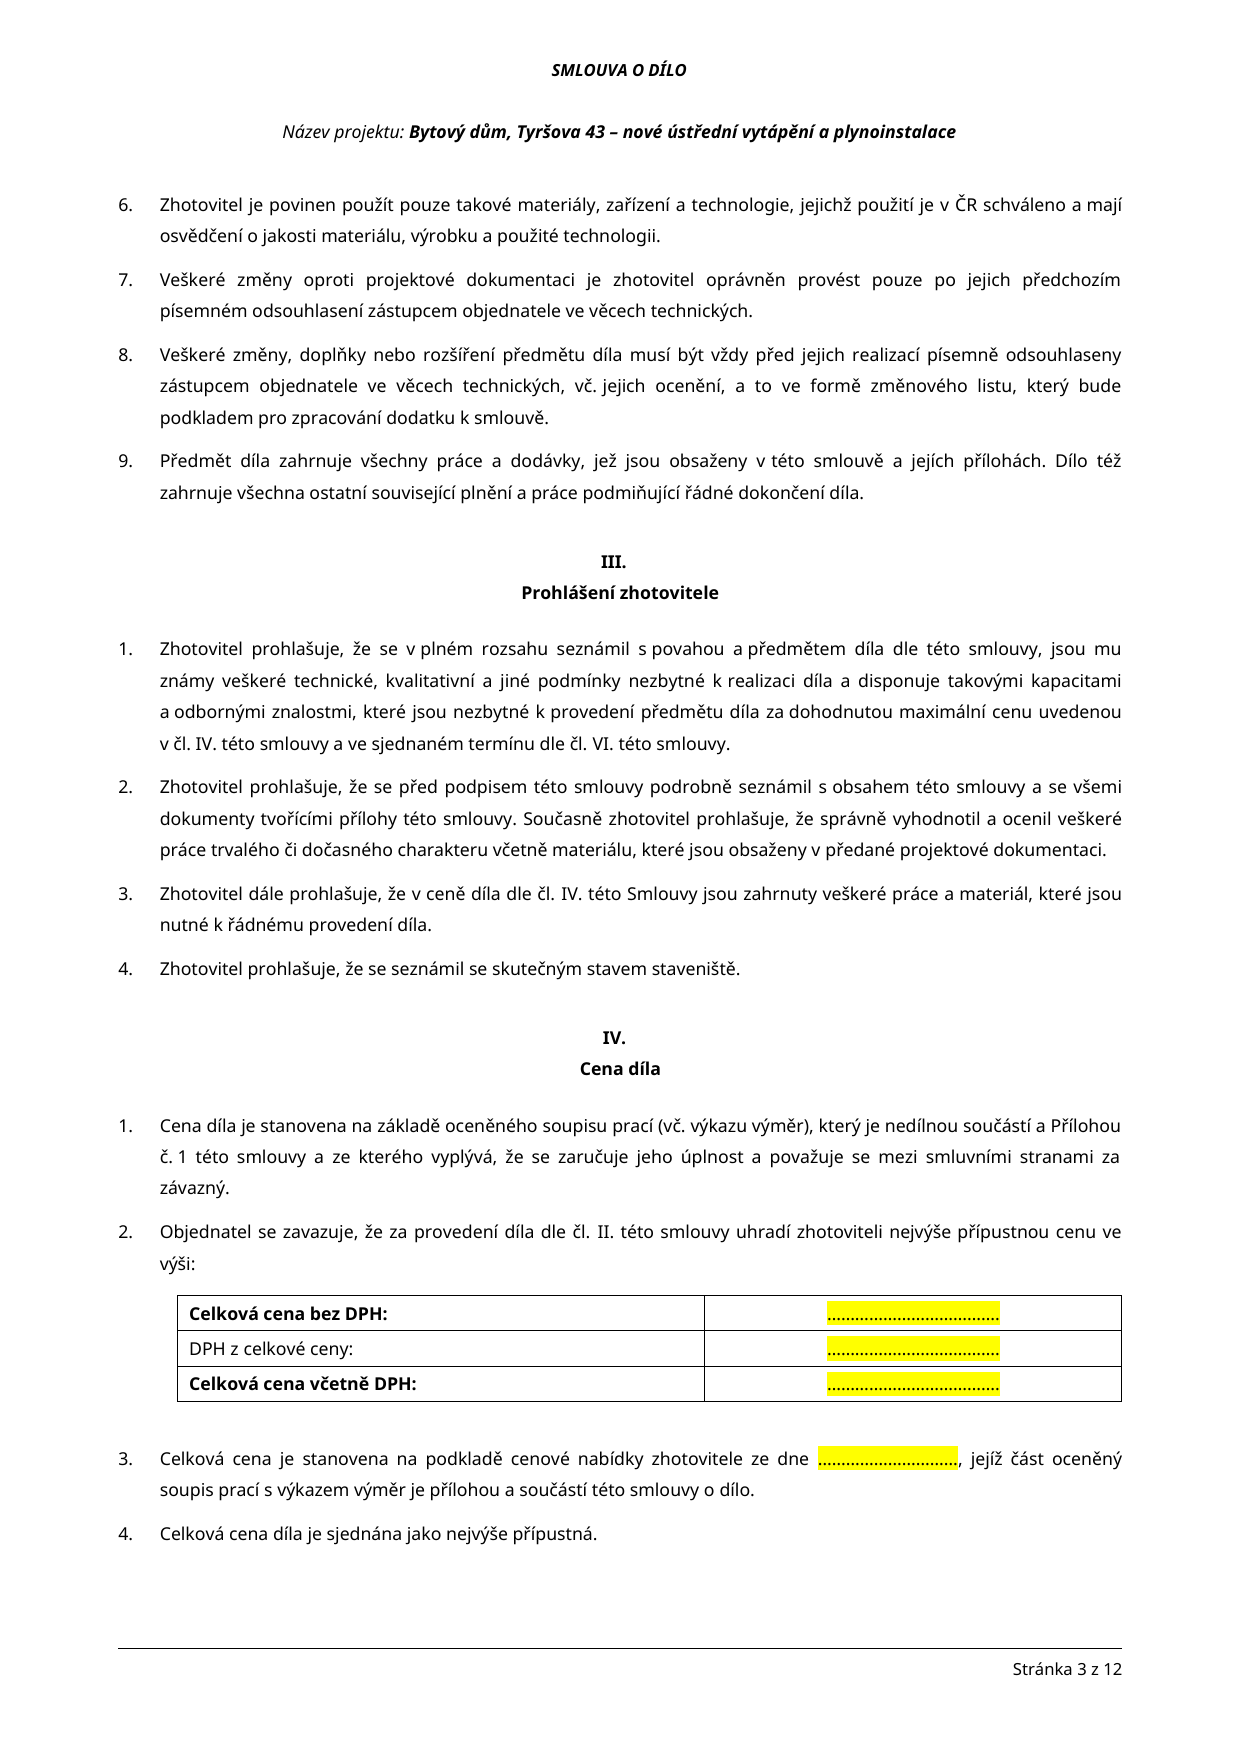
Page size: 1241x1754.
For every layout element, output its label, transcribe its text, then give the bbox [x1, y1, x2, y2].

text Veškeré změny, doplňky nebo rozšíření předmětu díla musí být vždy před jejich realizací písemně odsouhlaseny zástupcem objednatele ve věcech technických, vč. jejich ocenění, a to ve formě změnového listu, který bude podkladem pro zpracování dodatku k smlouvě. [118, 342, 1122, 429]
table_header Celková cena bez DPH: [178, 1296, 704, 1330]
text Zhotovitel dále prohlašuje, že v ceně díla dle čl. IV. této Smlouvy jsou zahrnuty veškeré práce a materiál, které jsou nutné k řádnému provedení díla. [118, 881, 1122, 937]
table_cell ………………………………. [705, 1367, 1121, 1401]
table_header ………………………………. [705, 1296, 1121, 1330]
text Prohlášení zhotovitele [118, 581, 1122, 605]
text Cena díla [118, 1057, 1122, 1081]
text Objednatel se zavazuje, že za provedení díla dle čl. II. této smlouvy uhradí zhotoviteli nejvýše přípustnou cenu ve výši: [118, 1220, 1122, 1275]
text Zhotovitel prohlašuje, že se před podpisem této smlouvy podrobně seznámil s obsahem této smlouvy a se všemi dokumenty tvořícími přílohy této smlouvy. Současně zhotovitel prohlašuje, že správně vyhodnotil a ocenil veškeré práce trvalého či dočasného charakteru včetně materiálu, které jsou obsaženy v předané projektové dokumentaci. [118, 775, 1122, 862]
text Cena díla je stanovena na základě oceněného soupisu prací (vč. výkazu výměr), který je nedílnou součástí a Přílohou č. 1 této smlouvy a ze kterého vyplývá, že se zaručuje jeho úplnost a považuje se mezi smluvními stranami za závazný. [118, 1113, 1122, 1200]
text Zhotovitel prohlašuje, že se seznámil se skutečným stavem staveniště. [118, 957, 1122, 981]
table_cell ………………………………. [705, 1331, 1121, 1366]
text Celková cena je stanovena na podkladě cenové nabídky zhotovitele ze dne …………………………, jejíž část oceněný soupis prací s výkazem výměr je přílohou a součástí této smlouvy o dílo. [118, 1446, 1122, 1502]
table_cell Celková cena včetně DPH: [178, 1367, 704, 1401]
text Celková cena díla je sjednána jako nejvýše přípustná. [118, 1521, 1122, 1545]
text Veškeré změny oproti projektové dokumentaci je zhotovitel oprávněn provést pouze po jejich předchozím písemném odsouhlasení zástupcem objednatele ve věcech technických. [118, 267, 1122, 323]
text Předmět díla zahrnuje všechny práce a dodávky, jež jsou obsaženy v této smlouvě a jejích přílohách. Dílo též zahrnuje všechna ostatní související plnění a práce podmiňující řádné dokončení díla. [118, 449, 1122, 504]
text Zhotovitel je povinen použít pouze takové materiály, zařízení a technologie, jejichž použití je v ČR schváleno a mají osvědčení o jakosti materiálu, výrobku a použité technologii. [118, 192, 1122, 247]
table_cell DPH z celkové ceny: [178, 1331, 704, 1366]
text Zhotovitel prohlašuje, že se v plném rozsahu seznámil s povahou a předmětem díla dle této smlouvy, jsou mu známy veškeré technické, kvalitativní a jiné podmínky nezbytné k realizaci díla a disponuje takovými kapacitami a odbornými znalostmi, které jsou nezbytné k provedení předmětu díla za dohodnutou maximální cenu uvedenou v čl. IV. této smlouvy a ve sjednaném termínu dle čl. VI. této smlouvy. [118, 637, 1122, 755]
